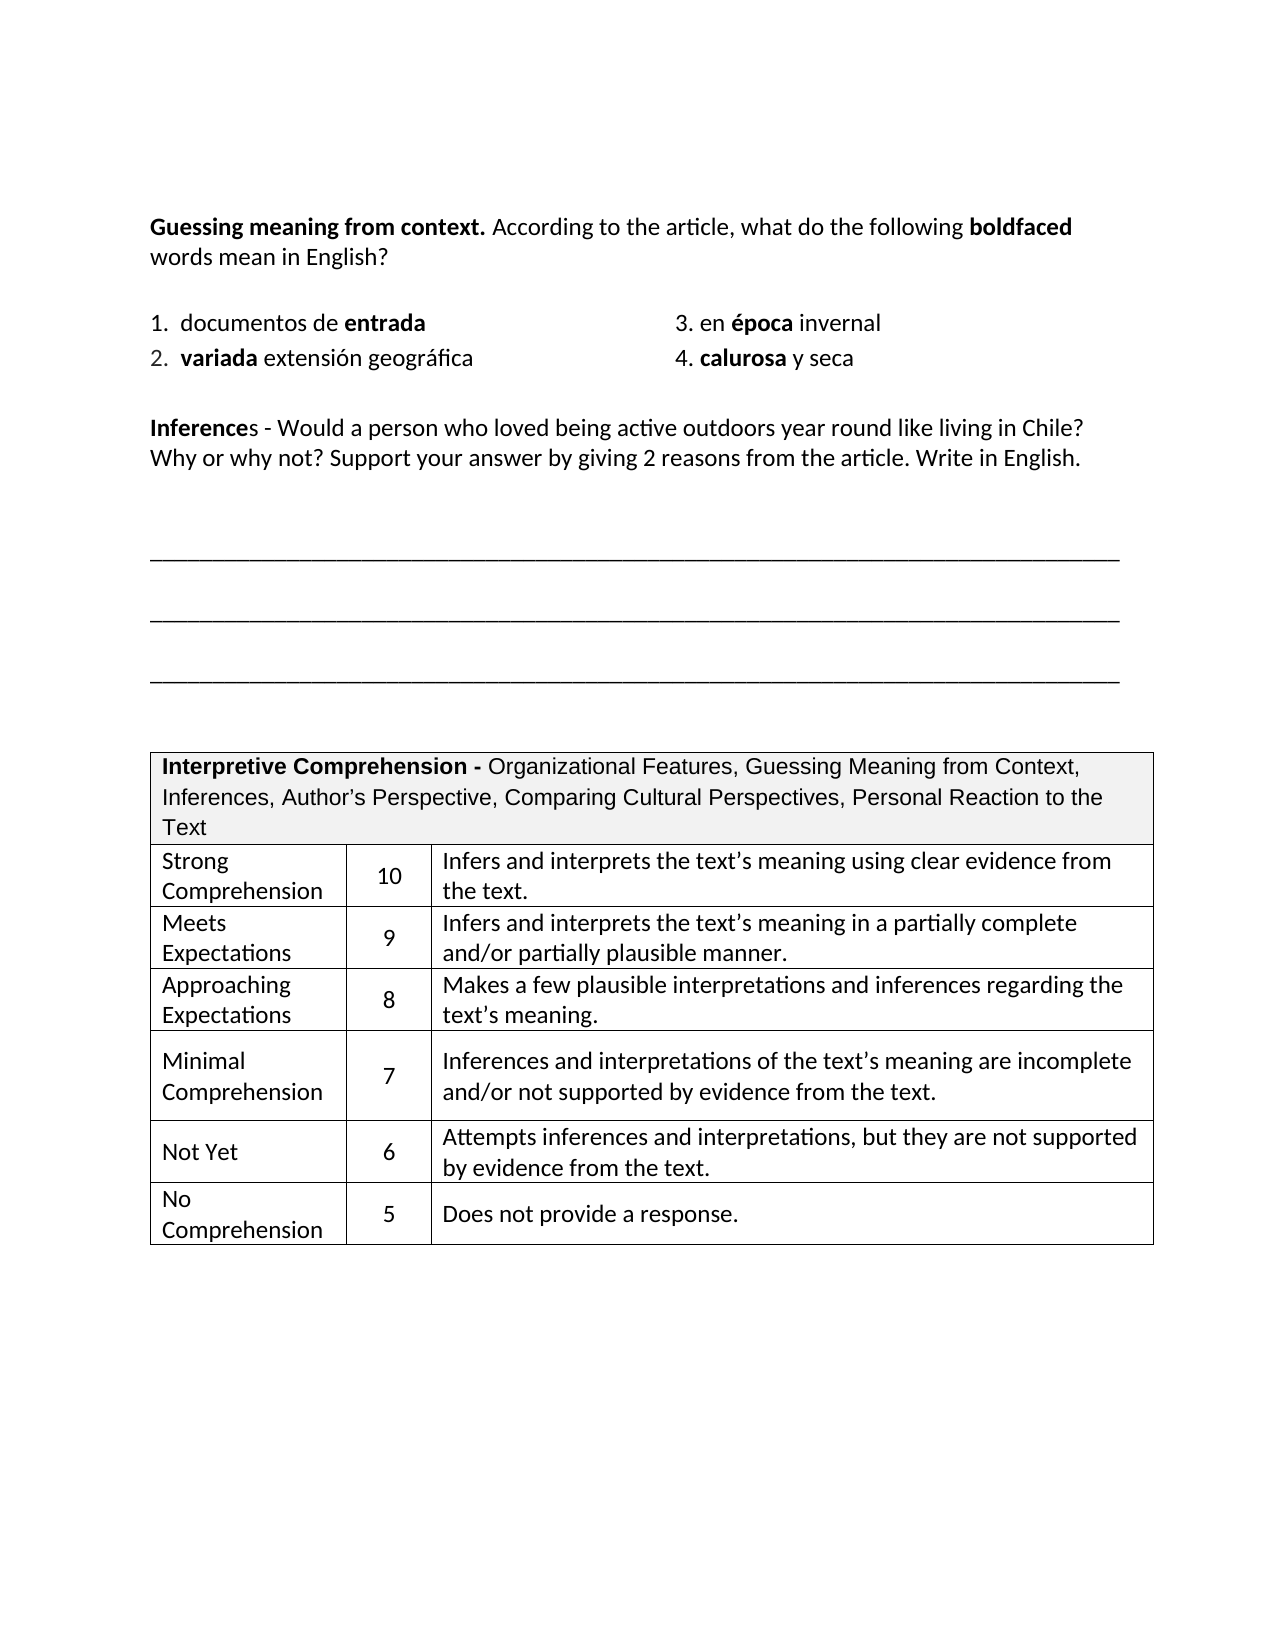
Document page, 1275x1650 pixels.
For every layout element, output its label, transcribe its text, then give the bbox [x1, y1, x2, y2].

table_cell Infers and interprets the text’s meaning in a partially complete and/or partially plausible manner. [432, 907, 1153, 968]
table_cell 10 [347, 845, 431, 906]
table_cell 8 [347, 969, 431, 1030]
table_cell Meets Expectations [151, 907, 346, 968]
table_cell Inferences and interpretations of the text’s meaning are incomplete and/or not supported by evidence from the text. [432, 1031, 1153, 1120]
table_cell Makes a few plausible interpretations and inferences regarding the text’s meaning. [432, 969, 1153, 1030]
table_cell 5 [347, 1183, 431, 1244]
table_cell 7 [347, 1031, 431, 1120]
text __________________________________________________________________________________________________________________________________________________________________________________________________________________________________________ [150, 534, 1125, 687]
table_cell Attempts inferences and interpretations, but they are not supported by evidence from the text. [432, 1121, 1153, 1182]
text 2. variada extensión geográfica 4. calurosa y seca [150, 342, 1125, 373]
table_cell Approaching Expectations [151, 969, 346, 1030]
text Guessing meaning from context. According to the article, what do the following boldfaced words mean in English? [150, 211, 1125, 272]
table_cell Infers and interprets the text’s meaning using clear evidence from the text. [432, 845, 1153, 906]
table_cell 6 [347, 1121, 431, 1182]
text 1. documentos de entrada 3. en época invernal [600, 307, 1125, 338]
table_cell Strong Comprehension [151, 845, 346, 906]
table_header Interpretive Comprehension - Organizational Features, Guessing Meaning from Context, Inferences, Author’s Perspective, Comparing Cultural Perspectives, Personal Reaction to the Text [151, 753, 1153, 844]
text Inferences - Would a person who loved being active outdoors year round like living in Chile? Why or why not? Support your answer by giving 2 reasons from the article. Write in English. [150, 412, 1125, 473]
table_cell 9 [347, 907, 431, 968]
table_cell Minimal Comprehension [151, 1031, 346, 1120]
text 1. documentos de entrada 3. en época invernal [150, 307, 426, 338]
table_cell Not Yet [151, 1121, 346, 1182]
table_cell Does not provide a response. [432, 1183, 1153, 1244]
table_cell No Comprehension [151, 1183, 346, 1244]
